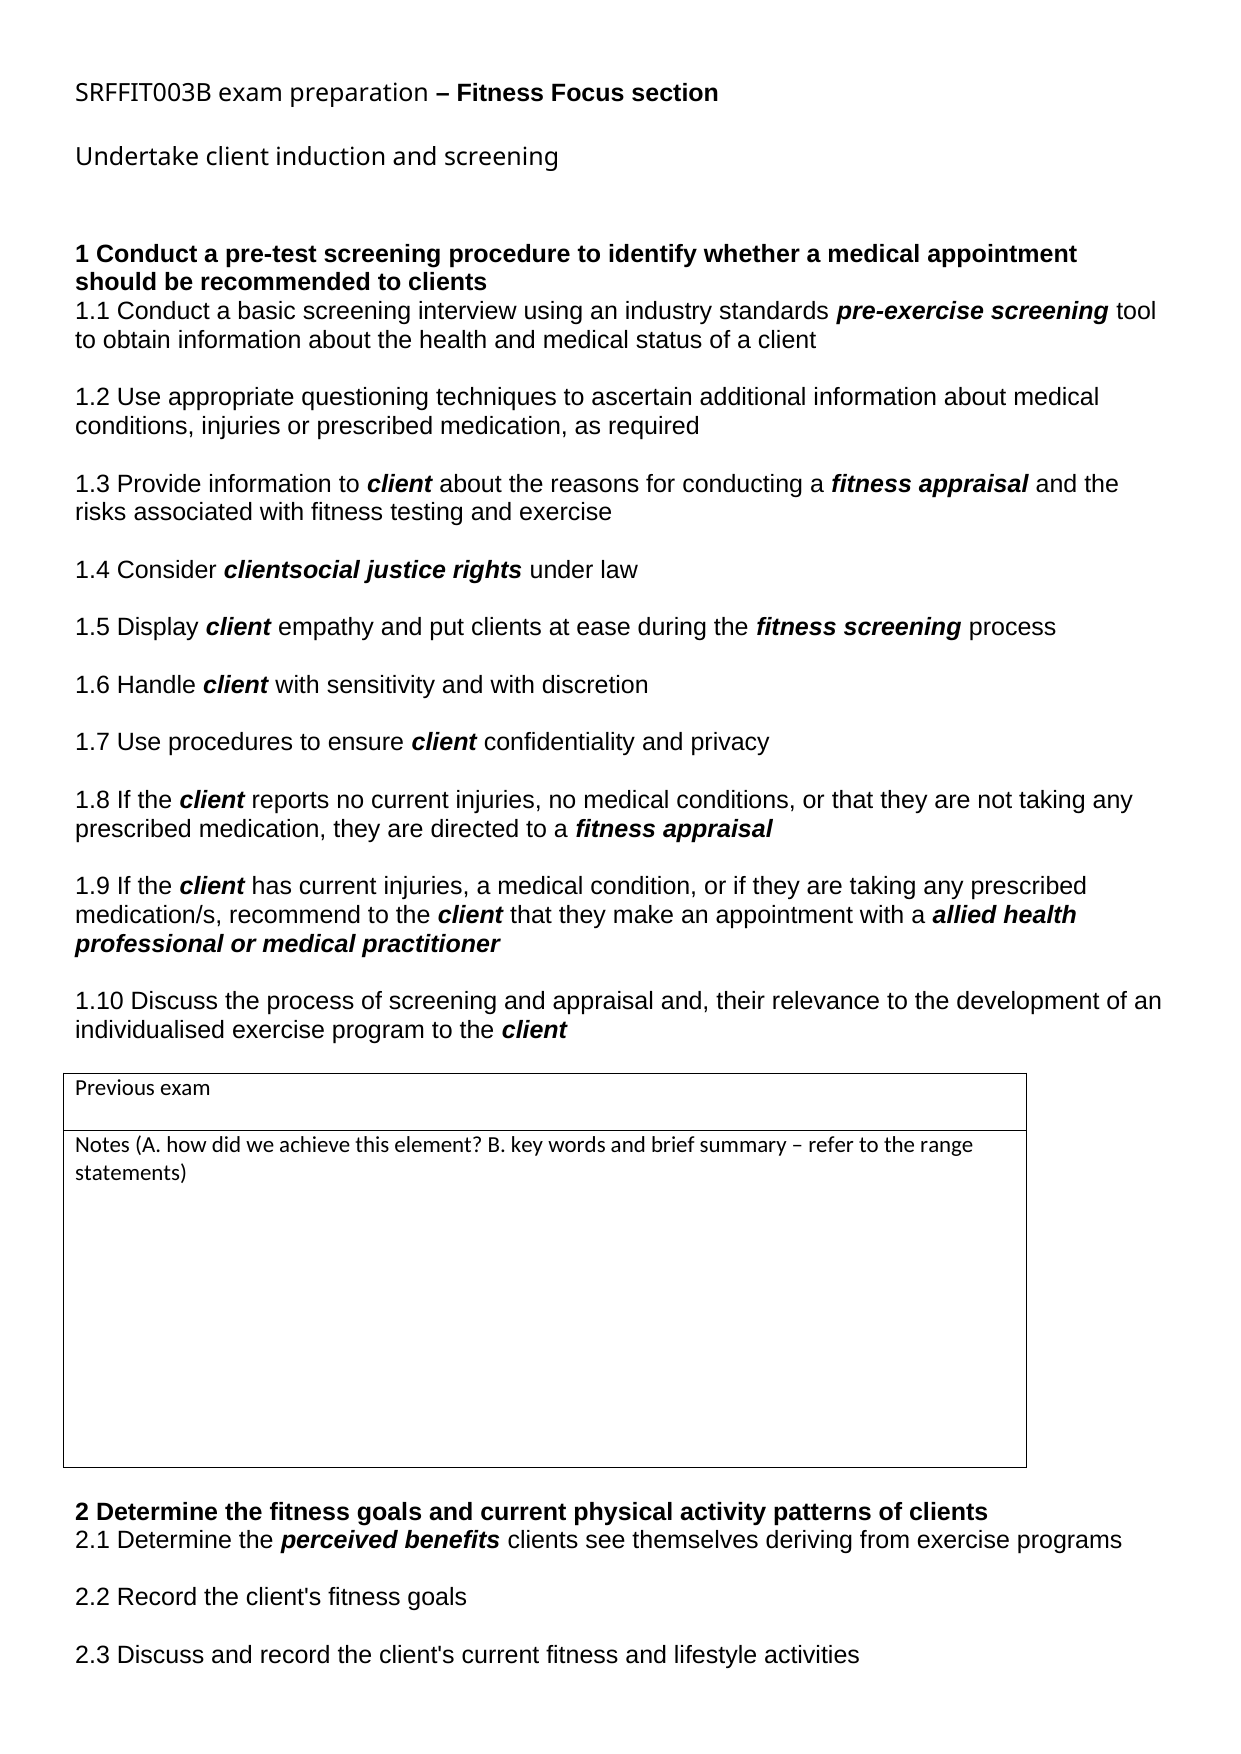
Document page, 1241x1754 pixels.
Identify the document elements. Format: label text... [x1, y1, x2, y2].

text 1.5 Display client empathy and put clients at ease during the fitness screening process [75, 612, 1165, 641]
text 2.3 Discuss and record the client's current fitness and lifestyle activities [75, 1639, 1165, 1668]
text 1 Conduct a pre-test screening procedure to identify whether a medical appointment should be recommended to clients [75, 239, 1165, 296]
text 1.7 Use procedures to ensure client confidentiality and privacy [75, 727, 1165, 756]
table_header Previous exam [64, 1074, 1026, 1129]
text 2.1 Determine the perceived benefits clients see themselves deriving from exercise programs [75, 1525, 1165, 1554]
text 1.8 If the client reports no current injuries, no medical conditions, or that they are not taking any prescribed medication, they are directed to a fitness appraisal [75, 785, 1165, 842]
text 1.6 Handle client with sensitivity and with discretion [75, 670, 1165, 699]
table_cell Notes (A. how did we achieve this element? B. key words and brief summary – refer to the range statements) [64, 1131, 1026, 1467]
text SRFFIT003B exam preparation – Fitness Focus section [0, 75, 1165, 109]
text 1.3 Provide information to client about the reasons for conducting a fitness appraisal and the risks associated with fitness testing and exercise [75, 469, 1165, 526]
text Undertake client induction and screening [0, 138, 1165, 172]
text 1.1 Conduct a basic screening interview using an industry standards pre-exercise screening tool to obtain information about the health and medical status of a client [75, 296, 1165, 354]
text 2.2 Record the client's fitness goals [75, 1582, 1165, 1611]
text 1.2 Use appropriate questioning techniques to ascertain additional information about medical conditions, injuries or prescribed medication, as required [75, 382, 1165, 440]
text 1.4 Consider clientsocial justice rights under law [75, 555, 1165, 584]
text 1.10 Discuss the process of screening and appraisal and, their relevance to the development of an individualised exercise program to the client [75, 986, 1165, 1044]
text 1.9 If the client has current injuries, a medical condition, or if they are taking any prescribed medication/s, recommend to the client that they make an appointment with a allied health professional or medical practitioner [75, 871, 1165, 957]
text 2 Determine the fitness goals and current physical activity patterns of clients [75, 1497, 1165, 1525]
